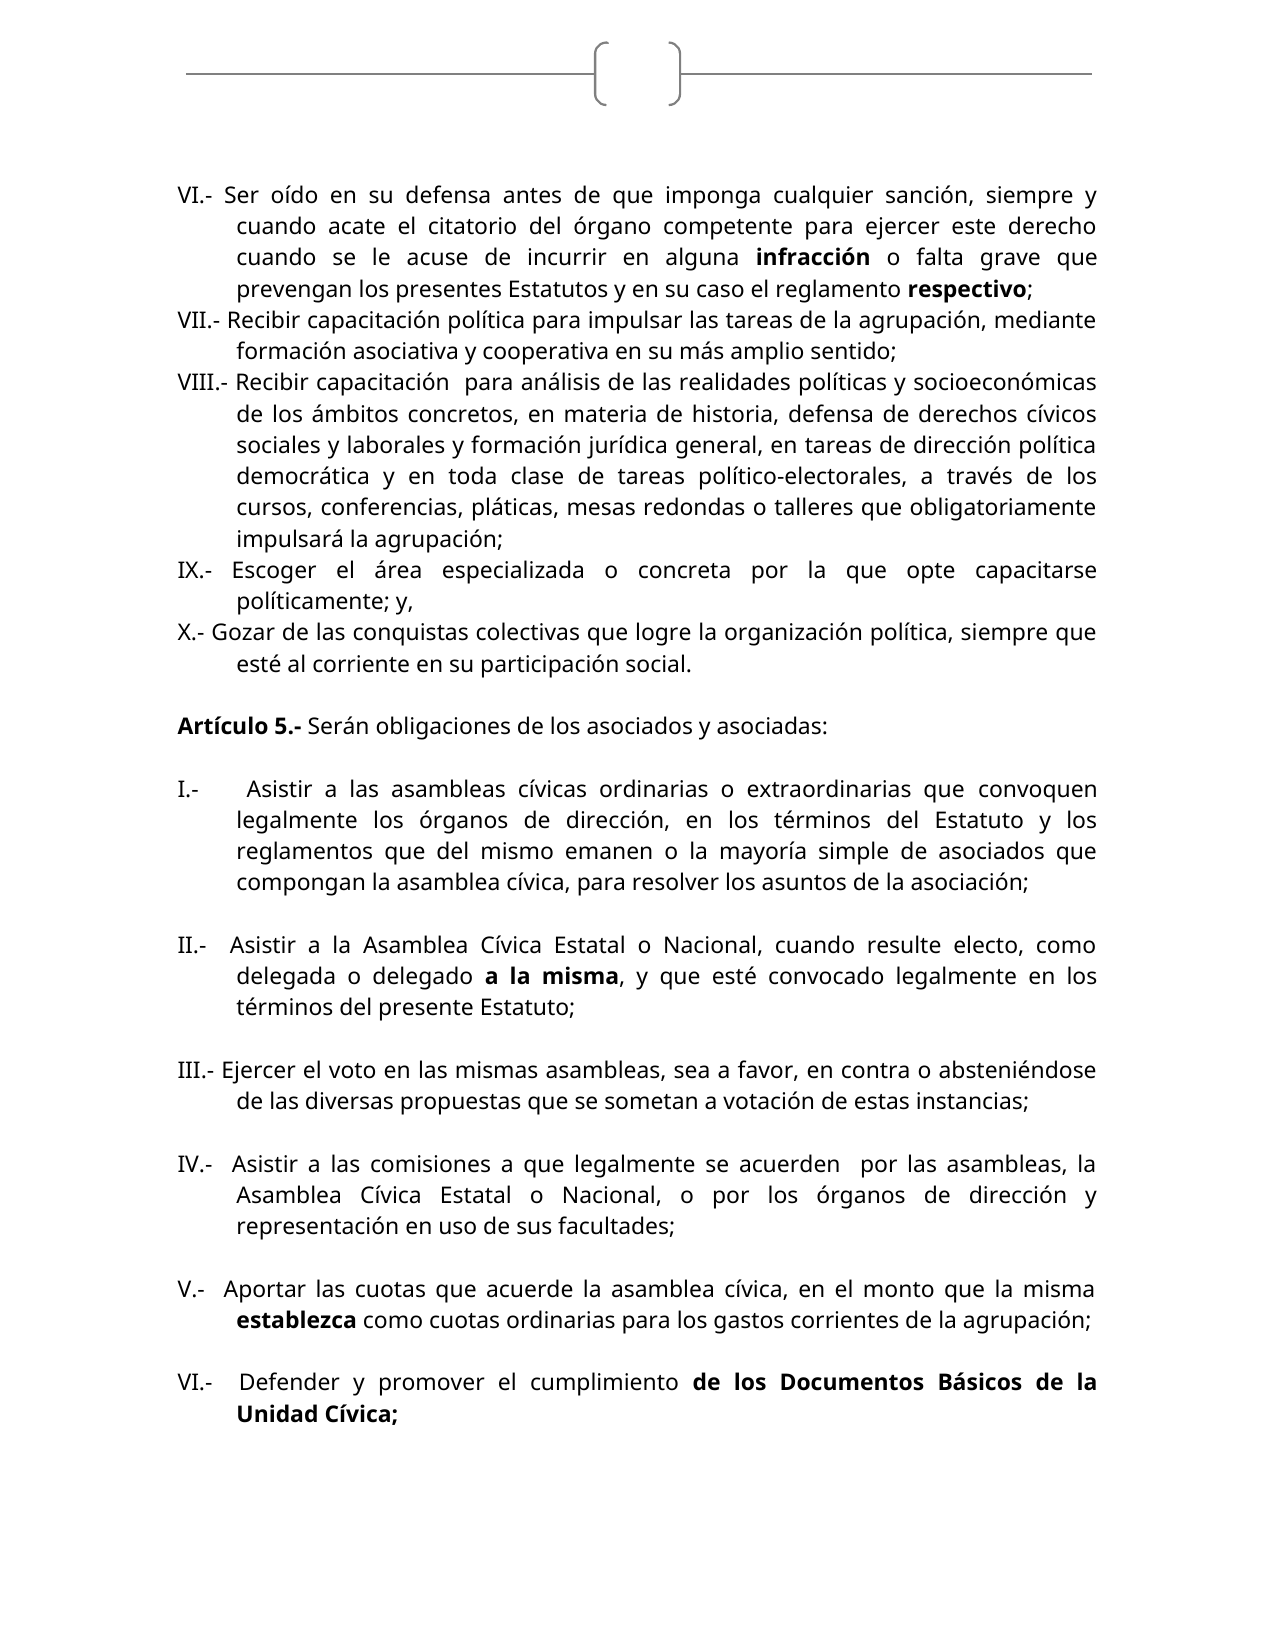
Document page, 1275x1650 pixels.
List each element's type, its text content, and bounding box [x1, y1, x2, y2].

text III.- Ejercer el voto en las mismas asambleas, sea a favor, en contra o absteniéndose de las diversas propuestas que se sometan a votación de estas instancias; [177, 1054, 1098, 1116]
text I.- Asistir a las asambleas cívicas ordinarias o extraordinarias que convoquen legalmente los órganos de dirección, en los términos del Estatuto y los reglamentos que del mismo emanen o la mayoría simple de asociados que compongan la asamblea cívica, para resolver los asuntos de la asociación; [177, 773, 1098, 898]
text II.- Asistir a la Asamblea Cívica Estatal o Nacional, cuando resulte electo, como delegada o delegado a la misma, y que esté convocado legalmente en los términos del presente Estatuto; [177, 929, 1098, 1023]
text Artículo 5.- Serán obligaciones de los asociados y asociadas: [177, 710, 1098, 741]
text VIII.- Recibir capacitación para análisis de las realidades políticas y socioeconómicas de los ámbitos concretos, en materia de historia, defensa de derechos cívicos sociales y laborales y formación jurídica general, en tareas de dirección política democrática y en toda clase de tareas político-electorales, a través de los cursos, conferencias, pláticas, mesas redondas o talleres que obligatoriamente impulsará la agrupación; [177, 366, 1098, 554]
text IV.- Asistir a las comisiones a que legalmente se acuerden por las asambleas, la Asamblea Cívica Estatal o Nacional, o por los órganos de dirección y representación en uso de sus facultades; [177, 1148, 1098, 1241]
text VII.- Recibir capacitación política para impulsar las tareas de la agrupación, mediante formación asociativa y cooperativa en su más amplio sentido; [177, 304, 1098, 366]
text IX.- Escoger el área especializada o concreta por la que opte capacitarse políticamente; y, [177, 554, 1098, 616]
text VI.- Defender y promover el cumplimiento de los Documentos Básicos de la Unidad Cívica; [177, 1366, 1098, 1429]
text X.- Gozar de las conquistas colectivas que logre la organización política, siempre que esté al corriente en su participación social. [177, 616, 1098, 679]
text VI.- Ser oído en su defensa antes de que imponga cualquier sanción, siempre y cuando acate el citatorio del órgano competente para ejercer este derecho cuando se le acuse de incurrir en alguna infracción o falta grave que prevengan los presentes Estatutos y en su caso el reglamento respectivo; [177, 179, 1098, 304]
text V.- Aportar las cuotas que acuerde la asamblea cívica, en el monto que la misma establezca como cuotas ordinarias para los gastos corrientes de la agrupación; [177, 1273, 1098, 1335]
